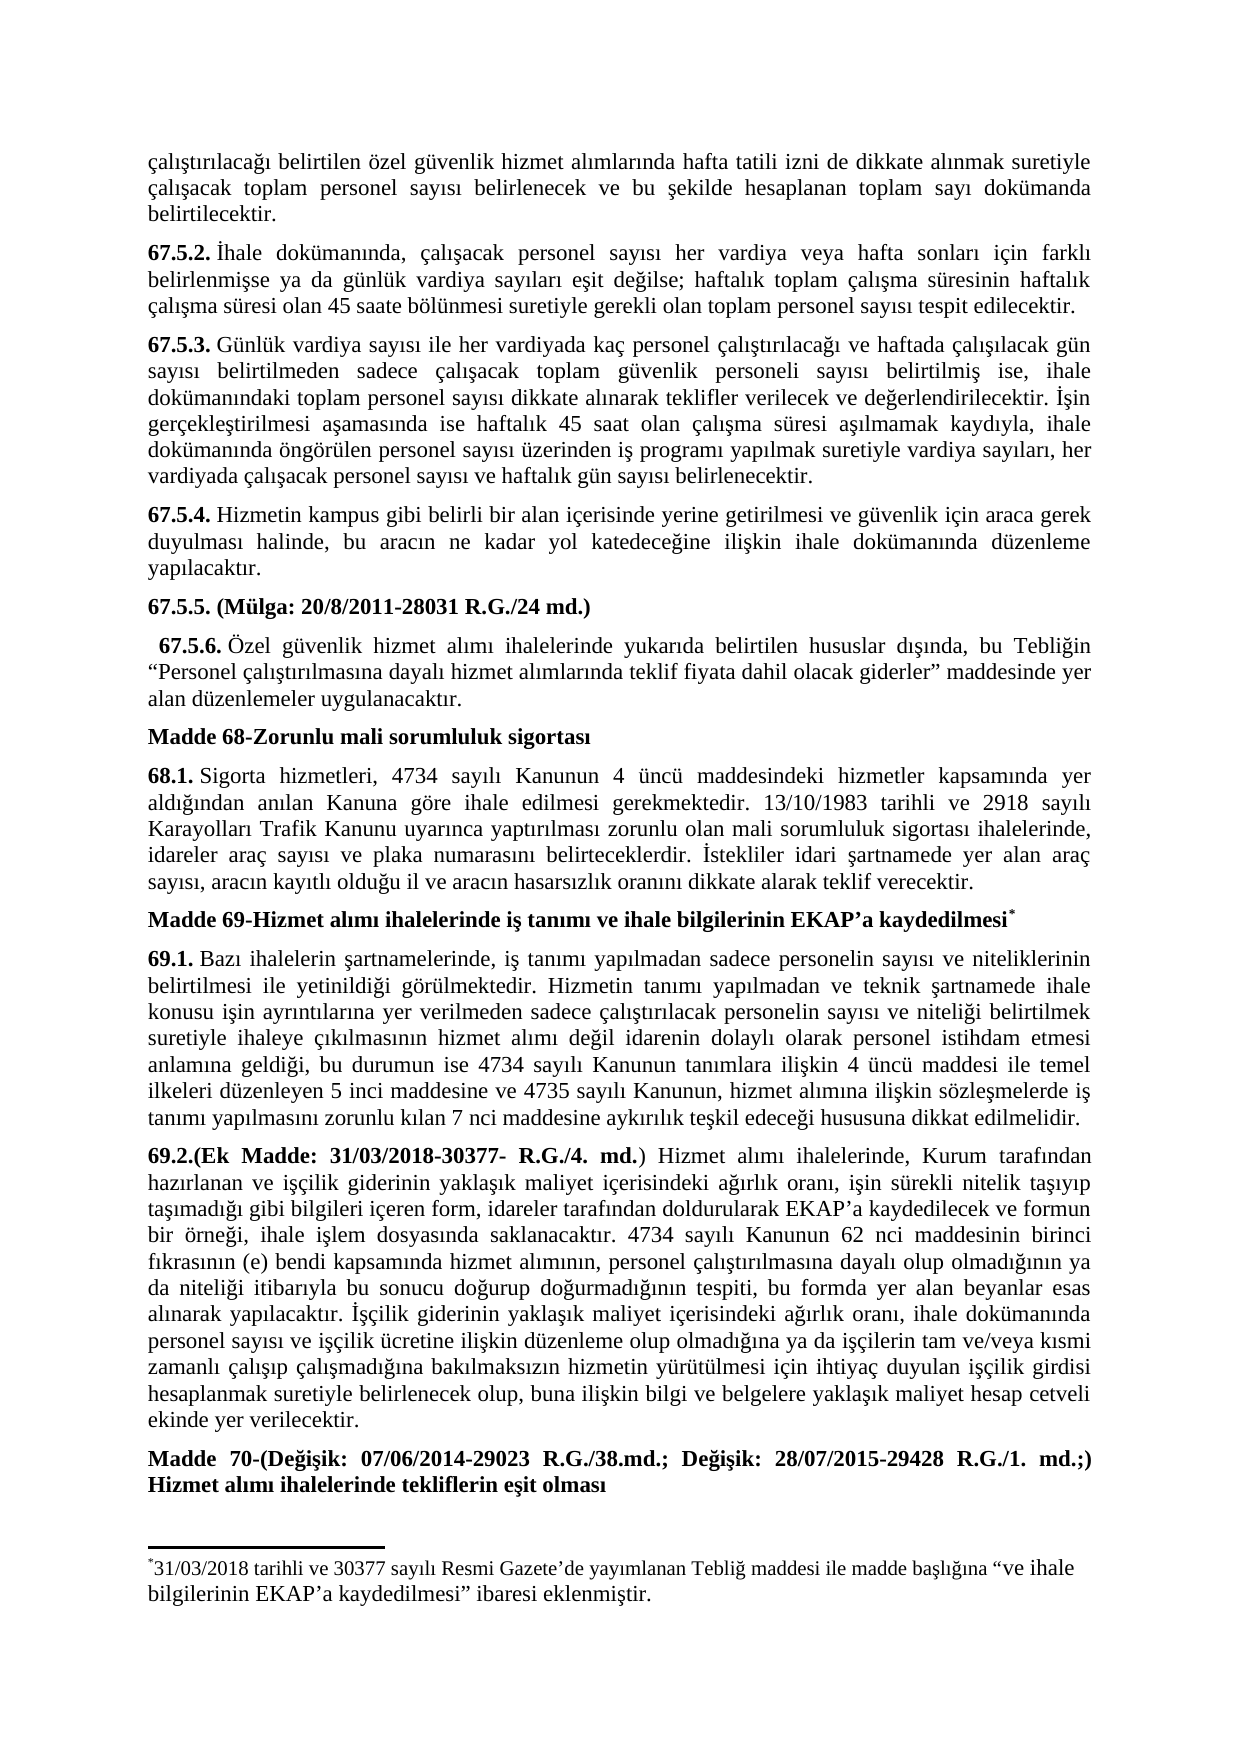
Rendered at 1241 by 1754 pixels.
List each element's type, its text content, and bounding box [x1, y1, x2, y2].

text 67.5.5. (Mülga: 20/8/2011-28031 R.G./24 md.) [148, 593, 1092, 619]
text 69.2.(Ek Madde: 31/03/2018-30377- R.G./4. md.) Hizmet alımı ihalelerinde, Kurum tarafından hazırlanan ve işçilik giderinin yaklaşık maliyet içerisindeki ağırlık oranı, işin sürekli nitelik taşıyıp taşımadığı gibi bilgileri içeren form, idareler tarafından doldurularak EKAP’a kaydedilecek ve formun bir örneği, ihale işlem dosyasında saklanacaktır. 4734 sayılı Kanunun 62 nci maddesinin birinci fıkrasının (e) bendi kapsamında hizmet alımının, personel çalıştırılmasına dayalı olup olmadığının ya da niteliği itibarıyla bu sonucu doğurup doğurmadığının tespiti, bu formda yer alan beyanlar esas alınarak yapılacaktır. İşçilik giderinin yaklaşık maliyet içerisindeki ağırlık oranı, ihale dokümanında personel sayısı ve işçilik ücretine ilişkin düzenleme olup olmadığına ya da işçilerin tam ve/veya kısmi zamanlı çalışıp çalışmadığına bakılmaksızın hizmetin yürütülmesi için ihtiyaç duyulan işçilik girdisi hesaplanmak suretiyle belirlenecek olup, buna ilişkin bilgi ve belgelere yaklaşık maliyet hesap cetveli ekinde yer verilecektir. [148, 1142, 1092, 1432]
text 67.5.3. Günlük vardiya sayısı ile her vardiyada kaç personel çalıştırılacağı ve haftada çalışılacak gün sayısı belirtilmeden sadece çalışacak toplam güvenlik personeli sayısı belirtilmiş ise, ihale dokümanındaki toplam personel sayısı dikkate alınarak teklifler verilecek ve değerlendirilecektir. İşin gerçekleştirilmesi aşamasında ise haftalık 45 saat olan çalışma süresi aşılmamak kaydıyla, ihale dokümanında öngörülen personel sayısı üzerinden iş programı yapılmak suretiyle vardiya sayıları, her vardiyada çalışacak personel sayısı ve haftalık gün sayısı belirlenecektir. [148, 331, 1092, 489]
text Madde 70-(Değişik: 07/06/2014-29023 R.G./38.md.; Değişik: 28/07/2015-29428 R.G./1. md.;) Hizmet alımı ihalelerinde tekliflerin eşit olması [148, 1445, 1092, 1497]
text 68.1. Sigorta hizmetleri, 4734 sayılı Kanunun 4 üncü maddesindeki hizmetler kapsamında yer aldığından anılan Kanuna göre ihale edilmesi gerekmektedir. 13/10/1983 tarihli ve 2918 sayılı Karayolları Trafik Kanunu uyarınca yaptırılması zorunlu olan mali sorumluluk sigortası ihalelerinde, idareler araç sayısı ve plaka numarasını belirteceklerdir. İstekliler idari şartnamede yer alan araç sayısı, aracın kayıtlı olduğu il ve aracın hasarsızlık oranını dikkate alarak teklif verecektir. [148, 762, 1092, 894]
text 67.5.4. Hizmetin kampus gibi belirli bir alan içerisinde yerine getirilmesi ve güvenlik için araca gerek duyulması halinde, bu aracın ne kadar yol katedeceğine ilişkin ihale dokümanında düzenleme yapılacaktır. [148, 501, 1092, 581]
text 67.5.2. İhale dokümanında, çalışacak personel sayısı her vardiya veya hafta sonları için farklı belirlenmişse ya da günlük vardiya sayıları eşit değilse; haftalık toplam çalışma süresinin haftalık çalışma süresi olan 45 saate bölünmesi suretiyle gerekli olan toplam personel sayısı tespit edilecektir. [148, 239, 1092, 318]
text Madde 69-Hizmet alımı ihalelerinde iş tanımı ve ihale bilgilerinin EKAP’a kaydedilmesi [148, 907, 1092, 933]
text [148, 148, 1092, 227]
text Madde 68-Zorunlu mali sorumluluk sigortası [148, 723, 1092, 750]
text 67.5.6. Özel güvenlik hizmet alımı ihalelerinde yukarıda belirtilen hususlar dışında, bu Tebliğin “Personel çalıştırılmasına dayalı hizmet alımlarında teklif fiyata dahil olacak giderler” maddesinde yer alan düzenlemeler uygulanacaktır. [148, 632, 1092, 711]
text 69.1. Bazı ihalelerin şartnamelerinde, iş tanımı yapılmadan sadece personelin sayısı ve niteliklerinin belirtilmesi ile yetinildiği görülmektedir. Hizmetin tanımı yapılmadan ve teknik şartnamede ihale konusu işin ayrıntılarına yer verilmeden sadece çalıştırılacak personelin sayısı ve niteliği belirtilmek suretiyle ihaleye çıkılmasının hizmet alımı değil idarenin dolaylı olarak personel istihdam etmesi anlamına geldiği, bu durumun ise 4734 sayılı Kanunun tanımlara ilişkin 4 üncü maddesi ile temel ilkeleri düzenleyen 5 inci maddesine ve 4735 sayılı Kanunun, hizmet alımına ilişkin sözleşmelerde iş tanımı yapılmasını zorunlu kılan 7 nci maddesine aykırılık teşkil edeceği hususuna dikkat edilmelidir. [148, 945, 1092, 1130]
